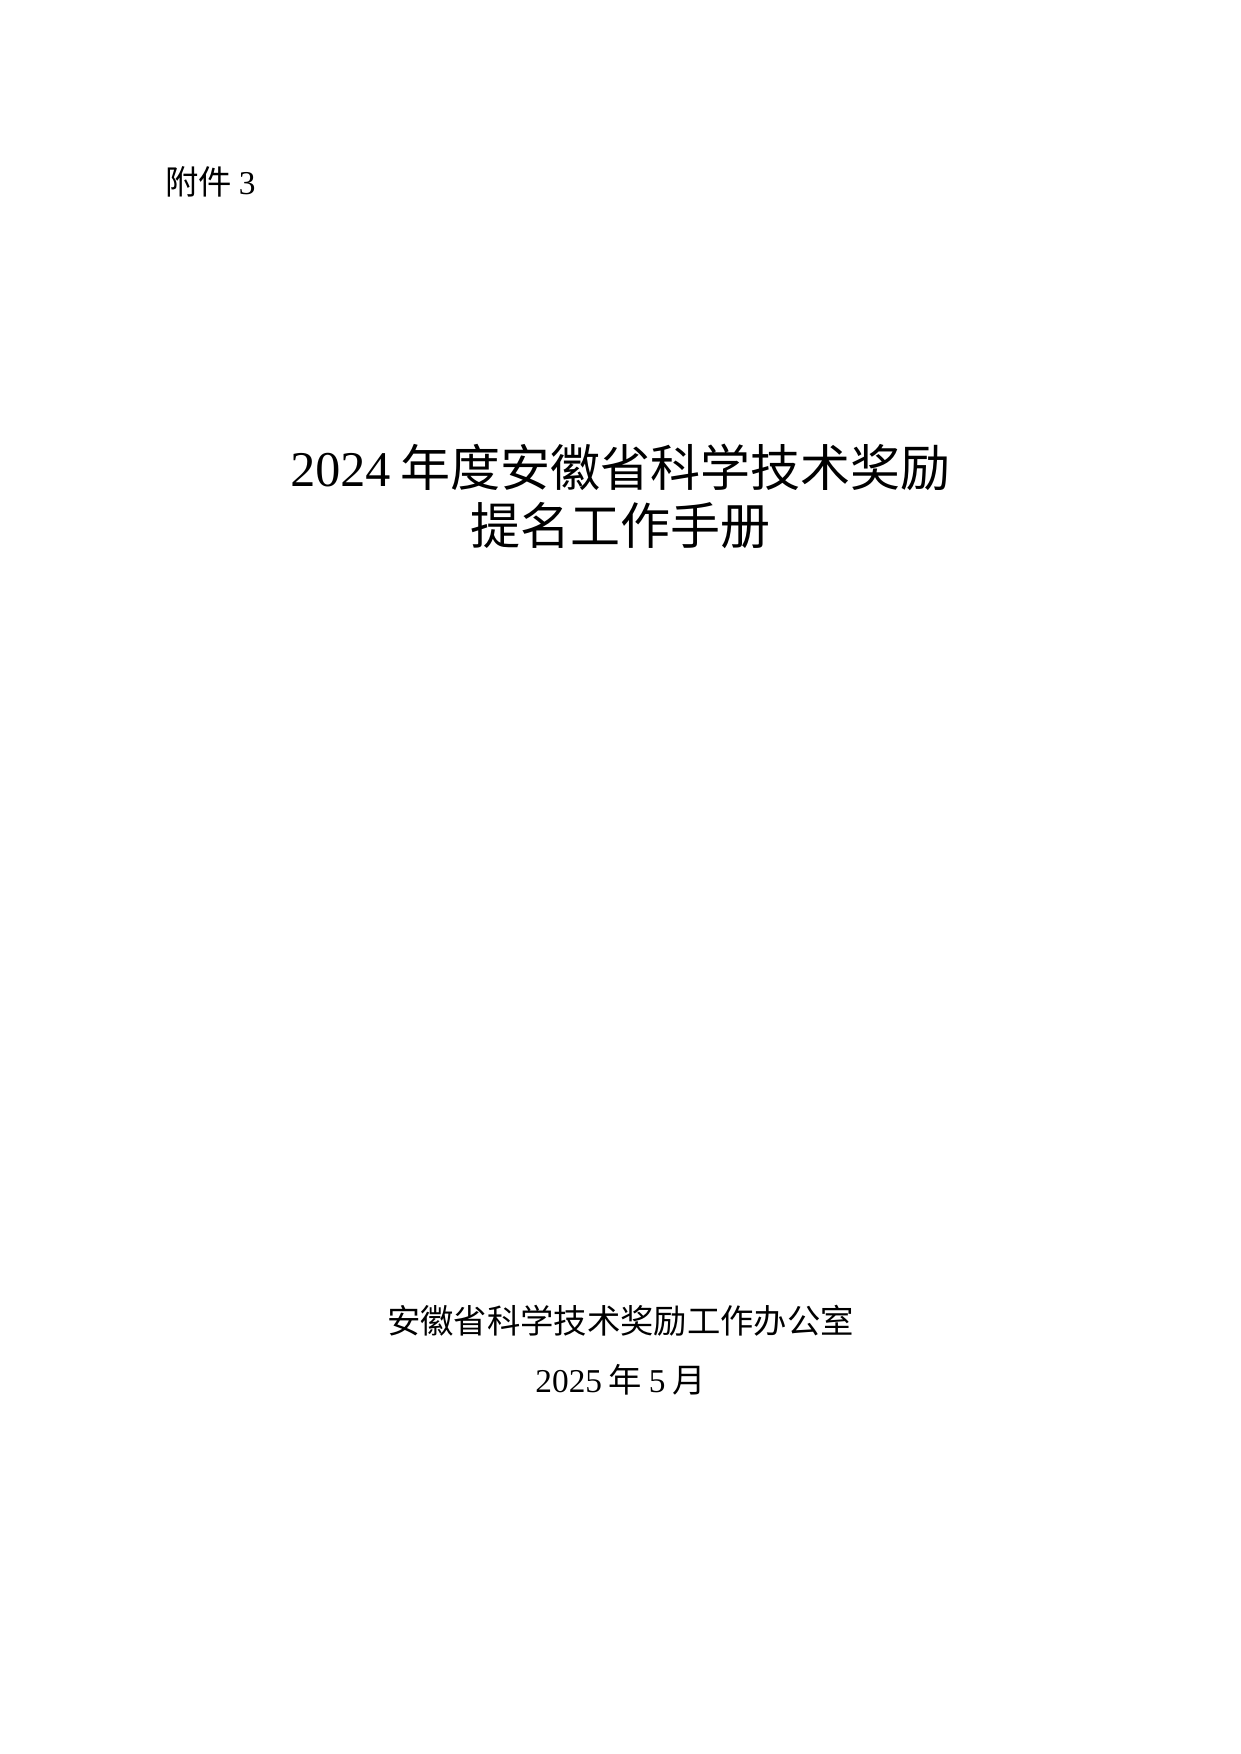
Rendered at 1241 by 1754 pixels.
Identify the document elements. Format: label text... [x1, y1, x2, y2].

text 2024年度安徽省科学技术奖励 [165, 439, 1075, 498]
text 提名工作手册 [165, 498, 1075, 556]
text 附件3 [165, 148, 1075, 206]
text 2025年5月 [165, 1346, 1075, 1404]
text 安徽省科学技术奖励工作办公室 [165, 1287, 1075, 1346]
